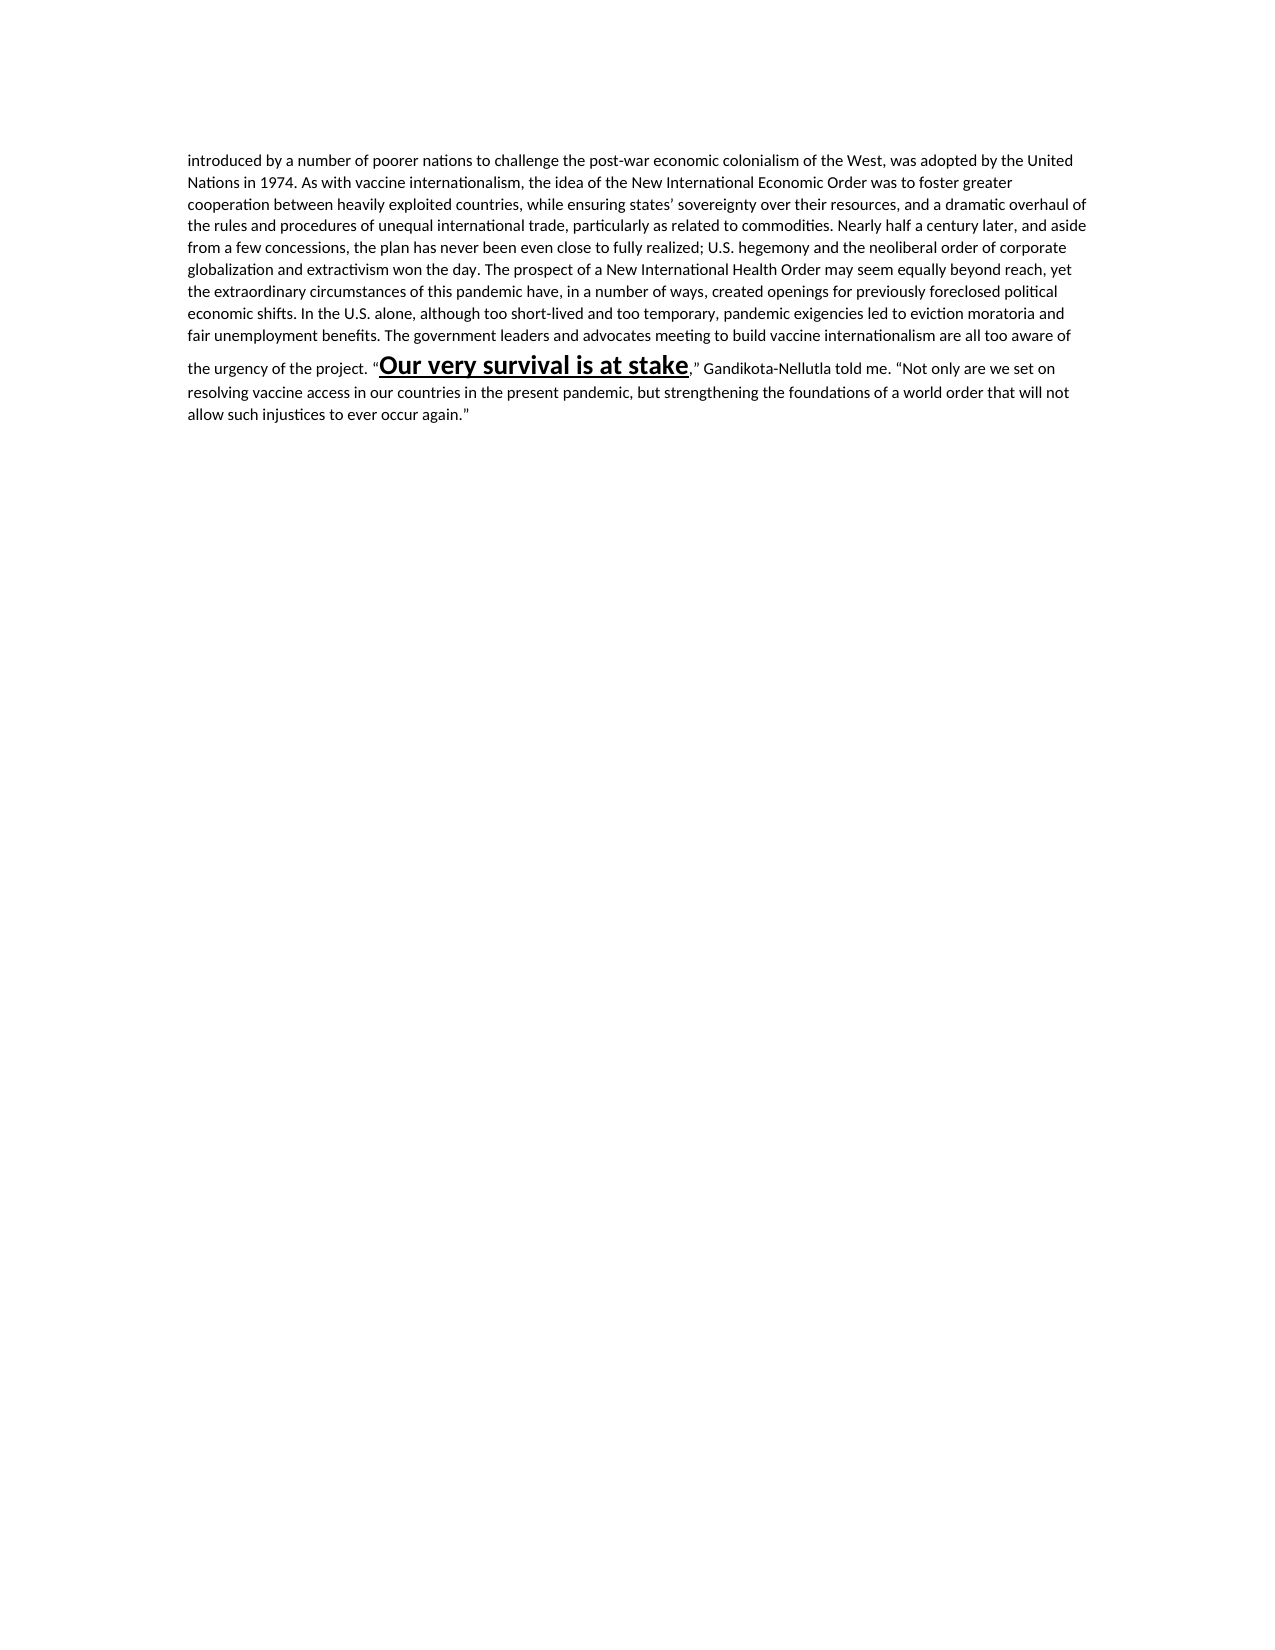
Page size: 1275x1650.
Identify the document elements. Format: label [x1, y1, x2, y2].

text [187, 150, 1087, 425]
